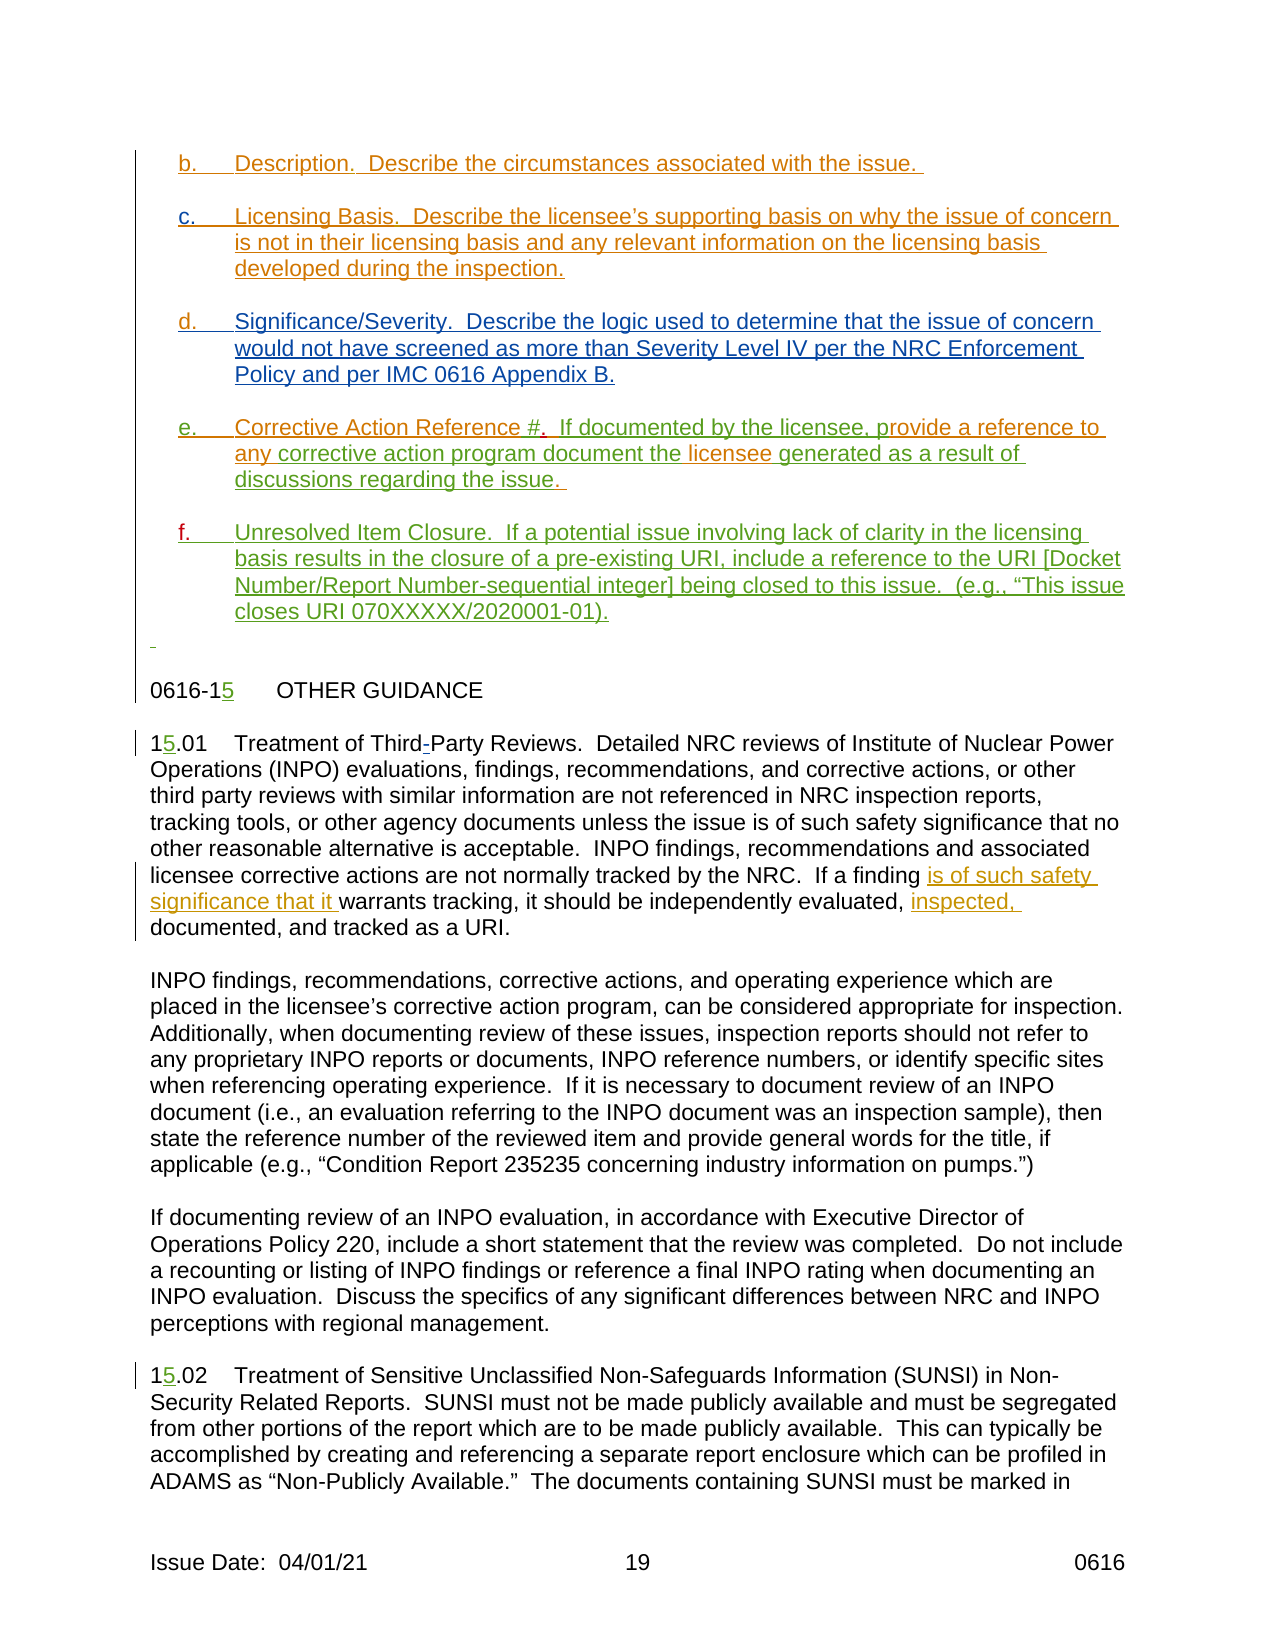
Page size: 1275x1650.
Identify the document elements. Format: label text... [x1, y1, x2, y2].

text INPO findings, recommendations, corrective actions, and operating experience which are placed in the licensee’s corrective action program, can be considered appropriate for inspection. Additionally, when documenting review of these issues, inspection reports should not refer to any proprietary INPO reports or documents, INPO reference numbers, or identify specific sites when referencing operating experience. If it is necessary to document review of an INPO document (i.e., an evaluation referring to the INPO document was an inspection sample), then state the reference number of the reviewed item and provide general words for the title, if applicable (e.g., “Condition Report 235235 concerning industry information on pumps.”) [150, 967, 1125, 1178]
subtitle 0616-1 OTHER GUIDANCE [150, 677, 1125, 703]
text 1.01 Treatment of ThirdParty Reviews. Detailed NRC reviews of Institute of Nuclear Power Operations (INPO) evaluations, findings, recommendations, and corrective actions, or other third party reviews with similar information are not referenced in NRC inspection reports, tracking tools, or other agency documents unless the issue is of such safety significance that no other reasonable alternative is acceptable. INPO findings, recommendations and associated licensee corrective actions are not normally tracked by the NRC. If a finding warrants tracking, it should be independently evaluated, documented, and tracked as a URI. [150, 730, 1125, 941]
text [150, 1362, 1125, 1494]
text If documenting review of an INPO evaluation, in accordance with Executive Director of Operations Policy 220, include a short statement that the review was completed. Do not include a recounting or listing of INPO findings or reference a final INPO rating when documenting an INPO evaluation. Discuss the specifics of any significant differences between NRC and INPO perceptions with regional management. [150, 1204, 1125, 1336]
